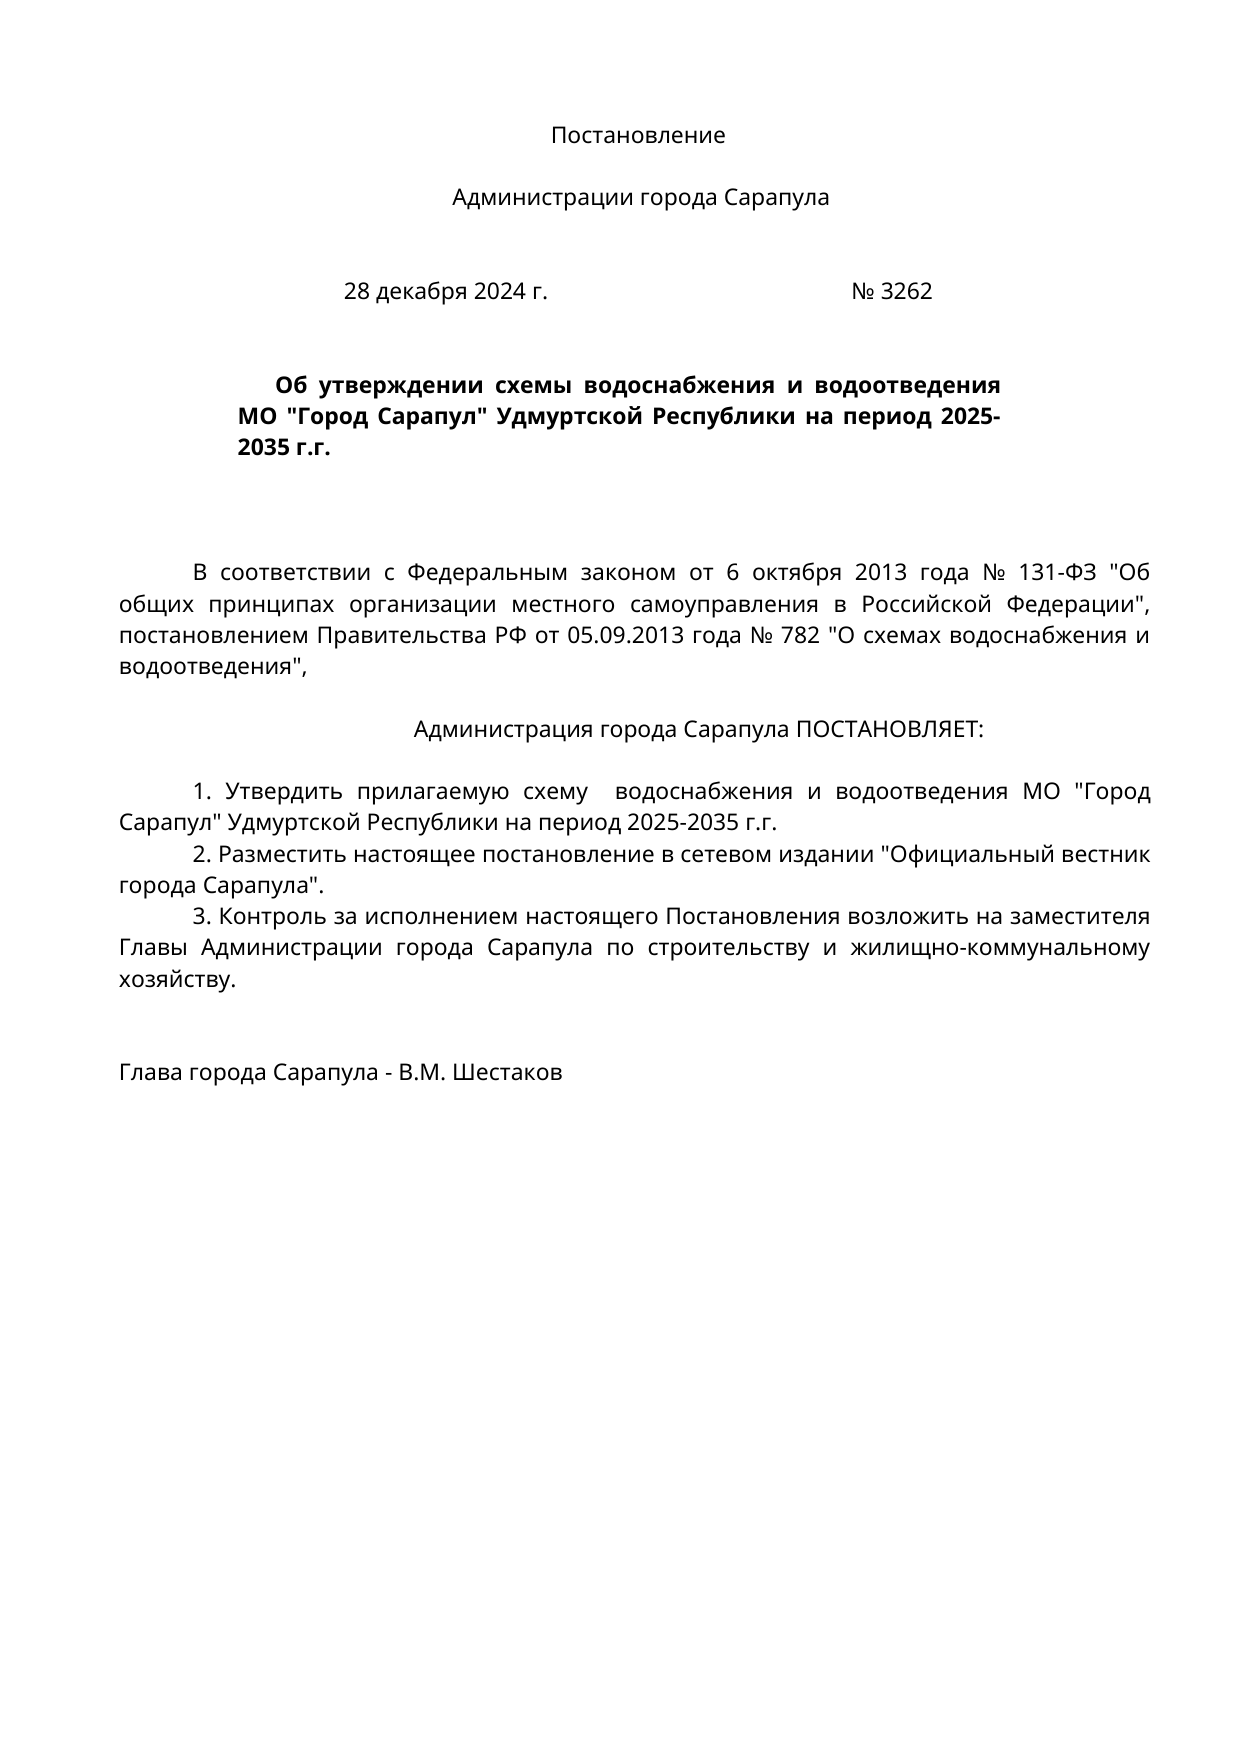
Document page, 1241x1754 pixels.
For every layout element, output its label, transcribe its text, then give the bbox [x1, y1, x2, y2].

text Об утверждении схемы водоснабжения и водоотведения МО "Город Сарапул" Удмуртской Республики на период 2025-2035 г.г. [237, 369, 1002, 462]
text 28 декабря 2024 г. № 3262 [237, 275, 1002, 306]
text Администрация города Сарапула ПОСТАНОВЛЯЕТ: [119, 712, 1152, 744]
text В соответствии с Федеральным законом от 6 октября 2013 года № 131-ФЗ "Об общих принципах организации местного самоуправления в Российской Федерации", постановлением Правительства РФ от 05.09.2013 года № 782 "О схемах водоснабжения и водоотведения", [119, 556, 1152, 681]
text 1. Утвердить прилагаемую схему водоснабжения и водоотведения МО "Город Сарапул" Удмуртской Республики на период 2025-2035 г.г. [119, 775, 1152, 837]
text 3. Контроль за исполнением настоящего Постановления возложить на заместителя Главы Администрации города Сарапула по строительству и жилищно-коммунальному хозяйству. [119, 900, 1152, 994]
text Постановление [237, 119, 1002, 150]
text 2. Разместить настоящее постановление в сетевом издании "Официальный вестник города Сарапула". [119, 837, 1152, 900]
text Администрации города Сарапула [237, 181, 1002, 212]
text Глава города Сарапула - В.М. Шестаков [119, 1056, 1152, 1087]
